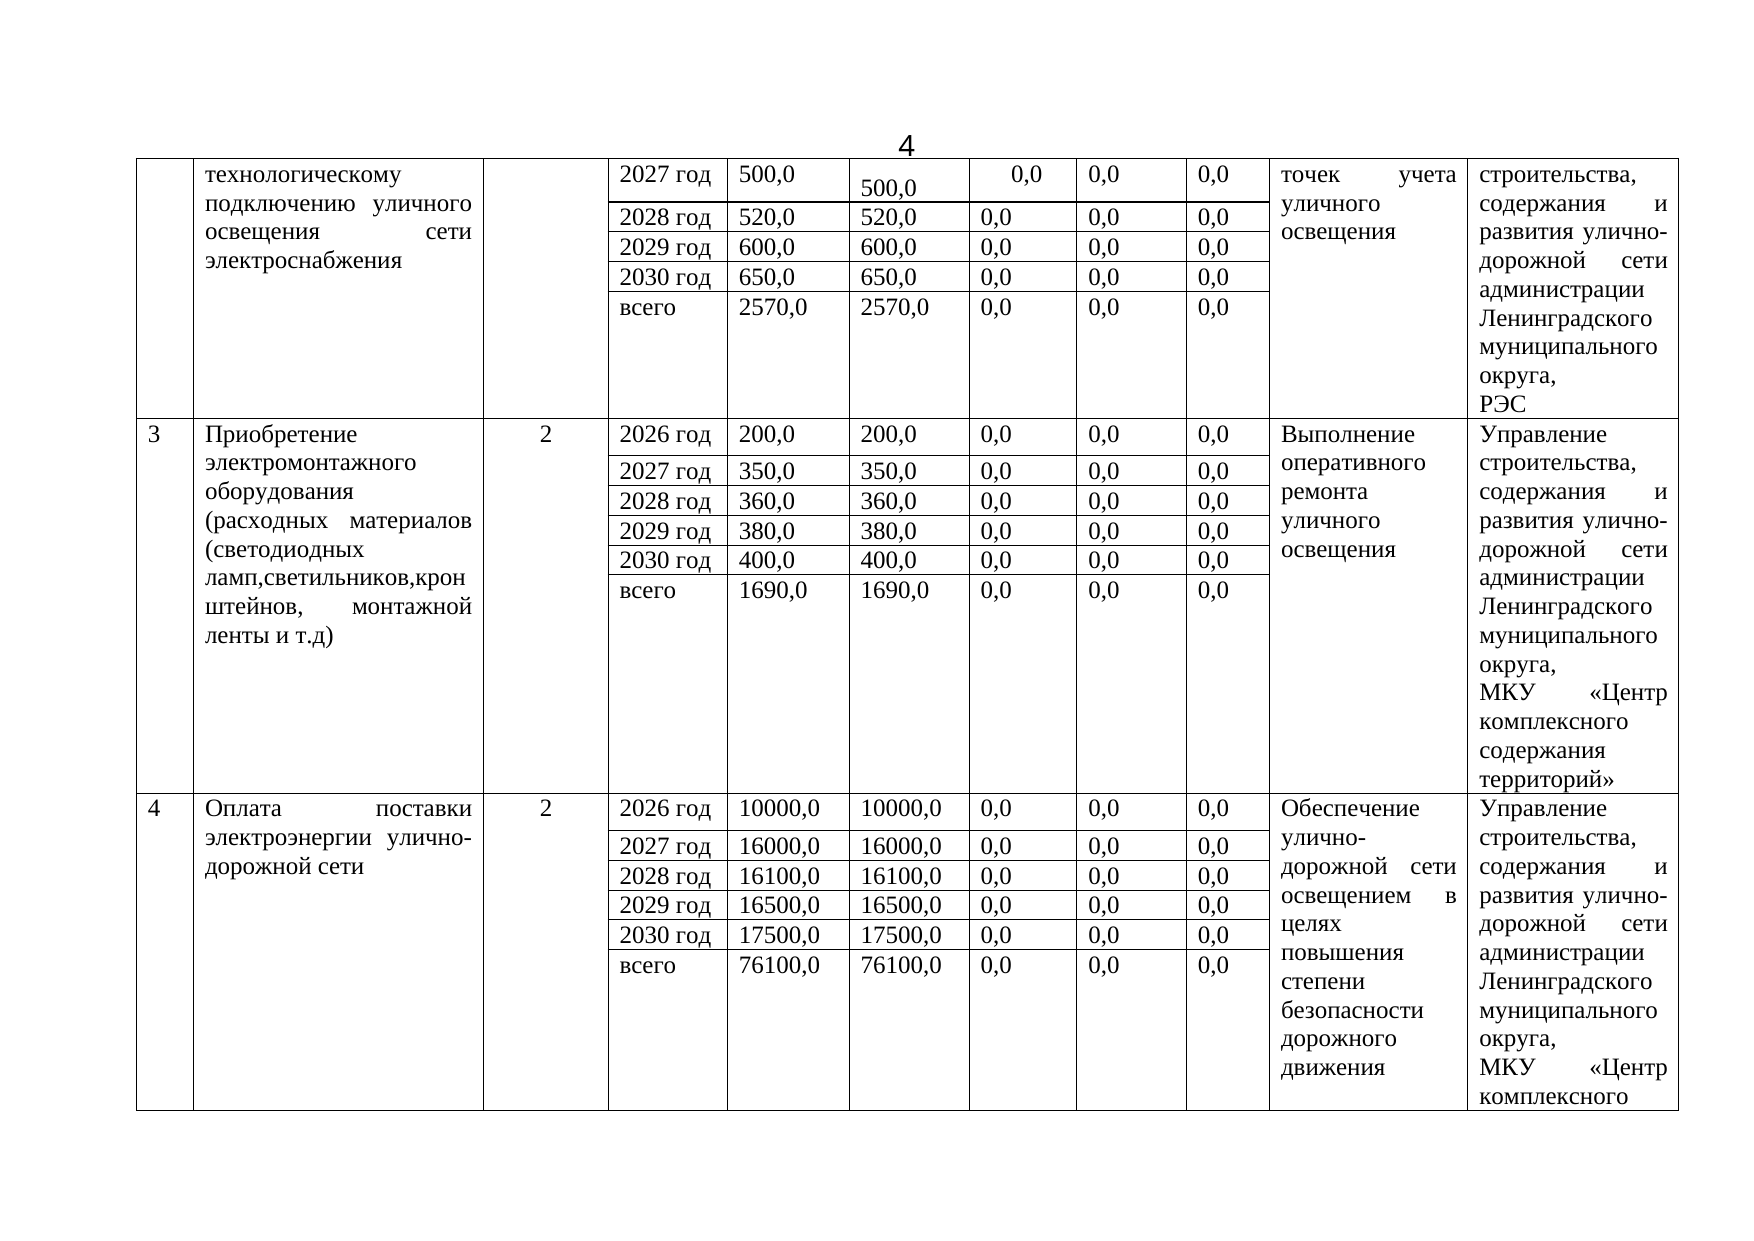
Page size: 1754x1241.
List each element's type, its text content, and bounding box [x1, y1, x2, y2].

table_cell 500,0 [728, 159, 849, 201]
table_cell 0,0 [1187, 920, 1269, 949]
table_cell 0,0 [1187, 292, 1269, 418]
table_header 2 [137, 159, 193, 418]
table_header 10000,0 [850, 794, 969, 830]
table_cell 400,0 [728, 546, 849, 574]
table_cell 0,0 [1077, 456, 1186, 485]
table_header Обеспечение улично-дорожной сети освещением в целях повышения степени безопасности дорожного движения [1270, 794, 1467, 1110]
table_cell 0,0 [970, 292, 1076, 418]
table_cell 600,0 [850, 232, 969, 261]
table_cell 2028 год [609, 203, 727, 231]
table_cell 0,0 [1077, 861, 1186, 889]
table_cell 0,0 [1077, 159, 1186, 201]
table_cell 2029 год [609, 891, 727, 919]
table_cell 2570,0 [728, 292, 849, 418]
table_header 0,0 [1077, 794, 1186, 830]
table_header Приобретение электромонтажного оборудования (расходных материалов (светодиодных ламп,светильников,кронштейнов, монтажной ленты и т.д) [194, 419, 483, 792]
table_cell 2029 год [609, 516, 727, 544]
table_header 200,0 [850, 419, 969, 455]
table_cell 0,0 [1077, 292, 1186, 418]
table_cell 0,0 [1187, 831, 1269, 860]
table_header 0,0 [1187, 419, 1269, 455]
table_header 10000,0 [728, 794, 849, 830]
table_cell 16100,0 [728, 861, 849, 889]
table_cell 0,0 [1077, 920, 1186, 949]
table_cell 0,0 [970, 456, 1076, 485]
table_cell 17500,0 [728, 920, 849, 949]
table_cell 1690,0 [728, 575, 849, 792]
table_cell 2028 год [609, 861, 727, 889]
table_cell 0,0 [1077, 575, 1186, 792]
table_cell 0,0 [970, 831, 1076, 860]
table_cell 520,0 [728, 203, 849, 231]
table_cell 0,0 [1077, 262, 1186, 291]
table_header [194, 159, 483, 418]
table_cell 2029 год [609, 232, 727, 261]
table_cell 16000,0 [850, 831, 969, 860]
table_cell 0,0 [970, 861, 1076, 889]
table_header 2 [484, 419, 608, 792]
table_cell 0,0 [1077, 950, 1186, 1110]
table_cell 0,0 [970, 232, 1076, 261]
table_cell 0,0 [1187, 950, 1269, 1110]
table_cell всего [609, 292, 727, 418]
table_cell 0,0 [1187, 456, 1269, 485]
table_cell 0,0 [1187, 159, 1269, 201]
table_cell 0,0 [970, 546, 1076, 574]
table_cell 650,0 [728, 262, 849, 291]
table_header 2026 год [609, 419, 727, 455]
table_cell 500,0 [850, 159, 969, 201]
table_cell 0,0 [1187, 262, 1269, 291]
table_cell 16500,0 [850, 891, 969, 919]
table_cell 0,0 [970, 159, 1076, 201]
table_cell 350,0 [728, 456, 849, 485]
table_cell 2030 год [609, 546, 727, 574]
table_header Выполнение оперативного ремонта уличного освещения [1270, 419, 1467, 792]
table_cell 0,0 [970, 920, 1076, 949]
table_cell 380,0 [728, 516, 849, 544]
table_cell 0,0 [1187, 575, 1269, 792]
table_header Управление строительства, содержания и развития улично-дорожной сети администрации Ленинградского муниципального округа, МКУ «Центр комплексного содержания территорий» [1468, 794, 1678, 1110]
table_cell 2028 год [609, 486, 727, 515]
table_cell 76100,0 [728, 950, 849, 1110]
table_header 200,0 [728, 419, 849, 455]
table_header 0,0 [970, 419, 1076, 455]
table_cell 16100,0 [850, 861, 969, 889]
table_cell 520,0 [850, 203, 969, 231]
table_cell 0,0 [1187, 861, 1269, 889]
table_cell 0,0 [1187, 203, 1269, 231]
table_cell 0,0 [1077, 486, 1186, 515]
table_cell всего [609, 575, 727, 792]
table_cell 2030 год [609, 920, 727, 949]
table_cell 0,0 [1077, 891, 1186, 919]
table_cell 16000,0 [728, 831, 849, 860]
table_cell 0,0 [1187, 516, 1269, 544]
table_cell 17500,0 [850, 920, 969, 949]
table_cell 0,0 [1077, 831, 1186, 860]
table_header 0,0 [1077, 419, 1186, 455]
table_cell 400,0 [850, 546, 969, 574]
table_cell 16500,0 [728, 891, 849, 919]
table_cell 1690,0 [850, 575, 969, 792]
table_cell 76100,0 [850, 950, 969, 1110]
table_cell 2027 год [609, 456, 727, 485]
table_cell 380,0 [850, 516, 969, 544]
table_cell 0,0 [970, 891, 1076, 919]
table_cell 360,0 [850, 486, 969, 515]
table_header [1270, 159, 1467, 418]
table_cell 0,0 [1077, 232, 1186, 261]
table_cell 0,0 [1077, 516, 1186, 544]
table_cell 2030 год [609, 262, 727, 291]
table_cell всего [609, 950, 727, 1110]
table_cell 0,0 [970, 516, 1076, 544]
table_cell 0,0 [1077, 546, 1186, 574]
table_cell 0,0 [1187, 891, 1269, 919]
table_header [1468, 159, 1678, 418]
table_cell 0,0 [970, 575, 1076, 792]
table_cell 350,0 [850, 456, 969, 485]
table_header 4 [137, 794, 193, 1110]
table_cell 2027 год [609, 159, 727, 201]
table_cell 0,0 [1077, 203, 1186, 231]
table_header Управление строительства, содержания и развития улично-дорожной сети администрации Ленинградского муниципального округа, МКУ «Центр комплексного содержания территорий» [1468, 419, 1678, 792]
table_header Оплата поставки электроэнергии улично-дорожной сети [194, 794, 483, 1110]
table_cell 650,0 [850, 262, 969, 291]
table_cell 0,0 [970, 486, 1076, 515]
table_cell 0,0 [970, 950, 1076, 1110]
table_cell 0,0 [1187, 546, 1269, 574]
table_cell 360,0 [728, 486, 849, 515]
table_header 2 [484, 794, 608, 1110]
table_cell 2027 год [609, 831, 727, 860]
table_cell 600,0 [728, 232, 849, 261]
table_header 0,0 [1187, 794, 1269, 830]
table_header 2026 год [609, 794, 727, 830]
table_header 2 [484, 159, 608, 418]
table_header 0,0 [970, 794, 1076, 830]
table_cell 0,0 [970, 262, 1076, 291]
table_cell 0,0 [970, 203, 1076, 231]
table_cell 0,0 [1187, 232, 1269, 261]
table_cell 0,0 [1187, 486, 1269, 515]
table_cell 2570,0 [850, 292, 969, 418]
table_header 3 [137, 419, 193, 792]
